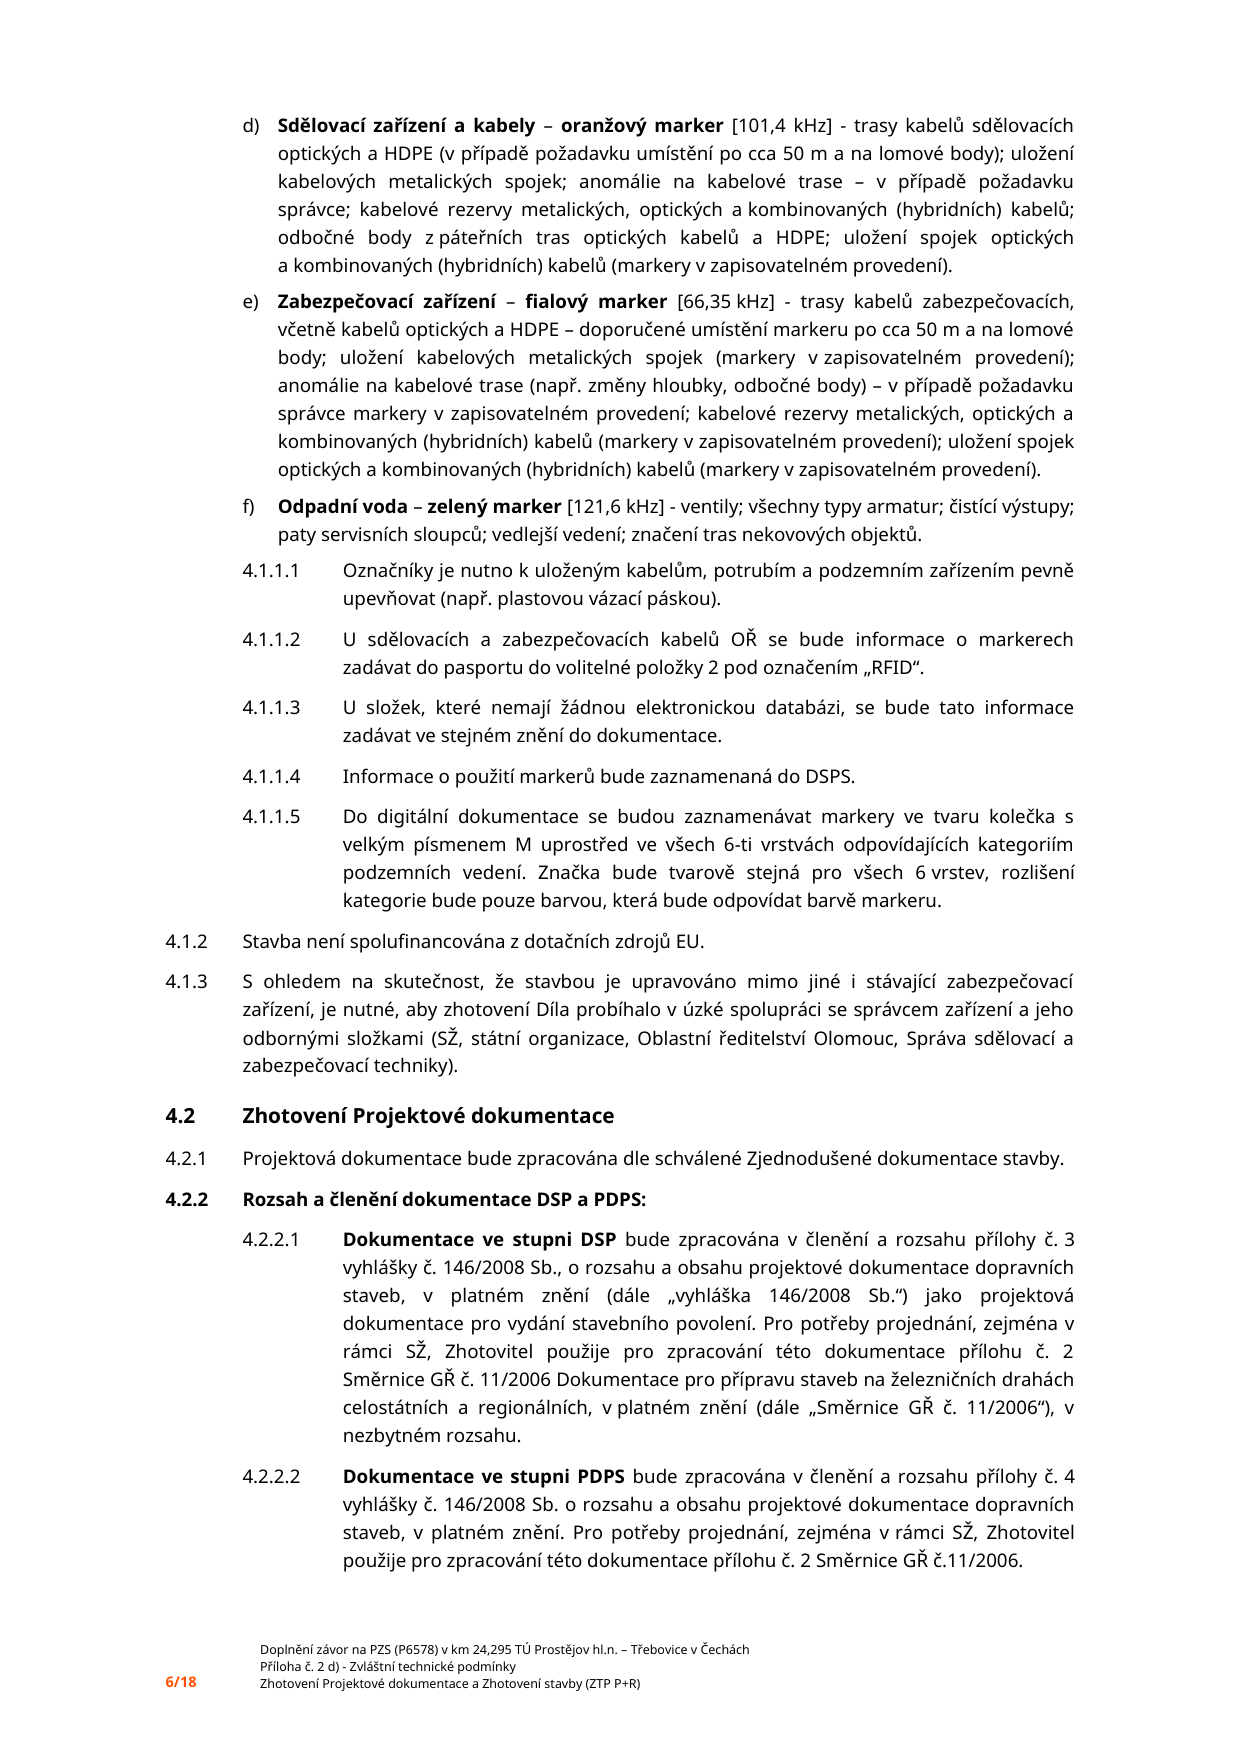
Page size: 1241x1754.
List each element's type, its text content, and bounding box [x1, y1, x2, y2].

text Projektová dokumentace bude zpracována dle schválené Zjednodušené dokumentace stavby. [165, 1145, 1075, 1171]
text Dokumentace ve stupni DSP bude zpracována v členění a rozsahu přílohy č. 3 vyhlášky č. 146/2008 Sb., o rozsahu a obsahu projektové dokumentace dopravních staveb, v platném znění (dále „vyhláška 146/2008 Sb.“) jako projektová dokumentace pro vydání stavebního povolení. Pro potřeby projednání, zejména v rámci SŽ, Zhotovitel použije pro zpracování této dokumentace přílohu č. 2 Směrnice GŘ č. 11/2006 Dokumentace pro přípravu staveb na železničních drahách celostátních a regionálních, v platném znění (dále „Směrnice GŘ č. 11/2006“), v nezbytném rozsahu. [242, 1226, 1075, 1448]
text Zabezpečovací zařízení – fialový marker [66,35 kHz] - trasy kabelů zabezpečovacích, včetně kabelů optických a HDPE – doporučené umístění markeru po cca 50 m a na lomové body; uložení kabelových metalických spojek (markery v zapisovatelném provedení); anomálie na kabelové trase (např. změny hloubky, odbočné body) – v případě požadavku správce markery v zapisovatelném provedení; kabelové rezervy metalických, optických a kombinovaných (hybridních) kabelů (markery v zapisovatelném provedení); uložení spojek optických a kombinovaných (hybridních) kabelů (markery v zapisovatelném provedení). [242, 289, 1075, 482]
text U složek, které nemají žádnou elektronickou databázi, se bude tato informace zadávat ve stejném znění do dokumentace. [242, 694, 1075, 748]
text S ohledem na skutečnost, že stavbou je upravováno mimo jiné i stávající zabezpečovací zařízení, je nutné, aby zhotovení Díla probíhalo v úzké spolupráci se správcem zařízení a jeho odbornými složkami (SŽ, státní organizace, Oblastní ředitelství Olomouc, Správa sdělovací a zabezpečovací techniky). [165, 969, 1075, 1078]
text Sdělovací zařízení a kabely – oranžový marker [101,4 kHz] - trasy kabelů sdělovacích optických a HDPE (v případě požadavku umístění po cca 50 m a na lomové body); uložení kabelových metalických spojek; anomálie na kabelové trase – v případě požadavku správce; kabelové rezervy metalických, optických a kombinovaných (hybridních) kabelů; odbočné body z páteřních tras optických kabelů a HDPE; uložení spojek optických a kombinovaných (hybridních) kabelů (markery v zapisovatelném provedení). [242, 112, 1075, 278]
text Označníky je nutno k uloženým kabelům, potrubím a podzemním zařízením pevně upevňovat (např. plastovou vázací páskou). [242, 557, 1075, 611]
text Rozsah a členění dokumentace DSP a PDPS: [165, 1186, 1075, 1211]
text Stavba není spolufinancována z dotačních zdrojů EU. [165, 928, 1075, 954]
text Dokumentace ve stupni PDPS bude zpracována v členění a rozsahu přílohy č. 4 vyhlášky č. 146/2008 Sb. o rozsahu a obsahu projektové dokumentace dopravních staveb, v platném znění. Pro potřeby projednání, zejména v rámci SŽ, Zhotovitel použije pro zpracování této dokumentace přílohu č. 2 Směrnice GŘ č.11/2006. [242, 1463, 1075, 1573]
text Do digitální dokumentace se budou zaznamenávat markery ve tvaru kolečka s velkým písmenem M uprostřed ve všech 6-ti vrstvách odpovídajících kategoriím podzemních vedení. Značka bude tvarově stejná pro všech 6 vrstev, rozlišení kategorie bude pouze barvou, která bude odpovídat barvě markeru. [242, 804, 1075, 913]
text Informace o použití markerů bude zaznamenaná do DSPS. [242, 763, 1075, 789]
text Zhotovení Projektové dokumentace [165, 1102, 1075, 1130]
text Odpadní voda – zelený marker [121,6 kHz] - ventily; všechny typy armatur; čistící výstupy; paty servisních sloupců; vedlejší vedení; značení tras nekovových objektů. [242, 493, 1075, 547]
text U sdělovacích a zabezpečovacích kabelů OŘ se bude informace o markerech zadávat do pasportu do volitelné položky 2 pod označením „RFID“. [242, 626, 1075, 679]
